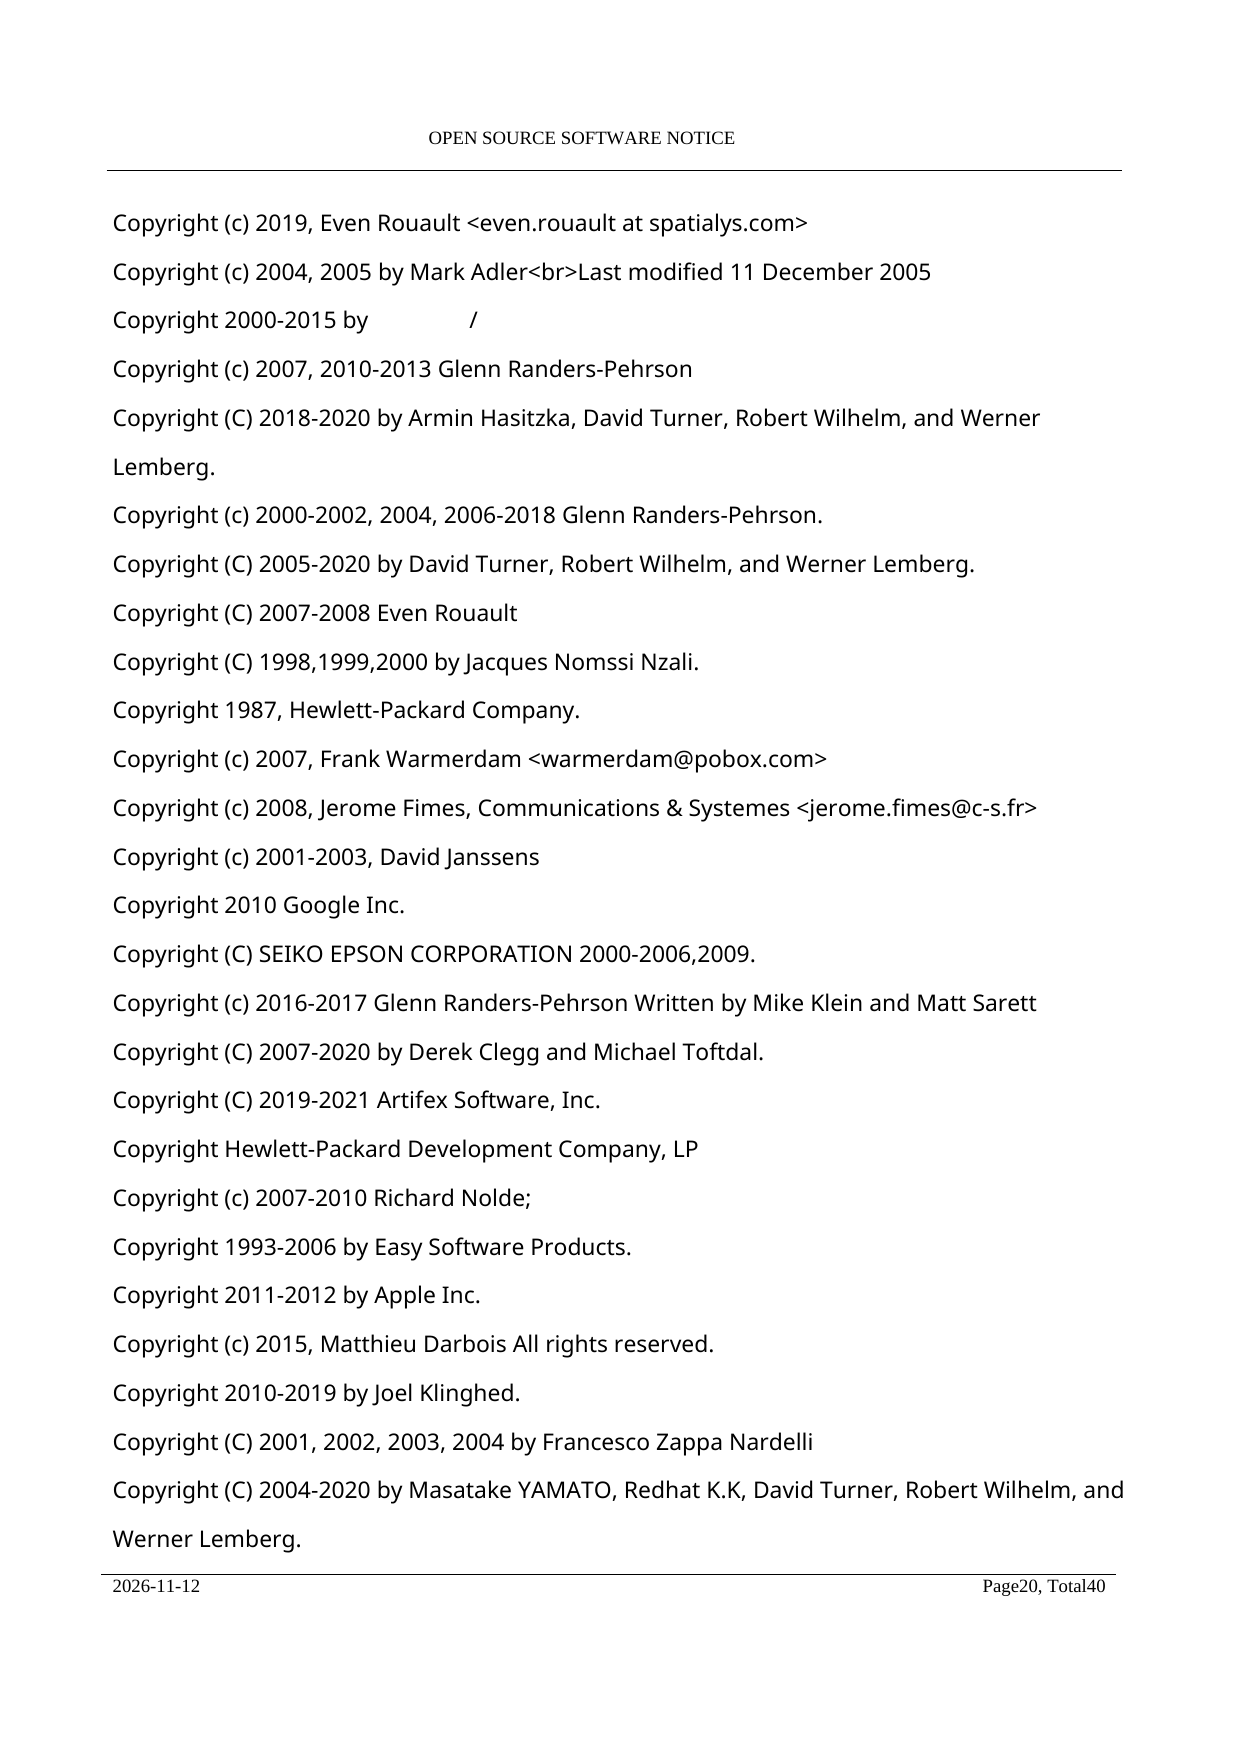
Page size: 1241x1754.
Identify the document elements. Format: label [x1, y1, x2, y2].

text [112, 206, 1128, 1555]
